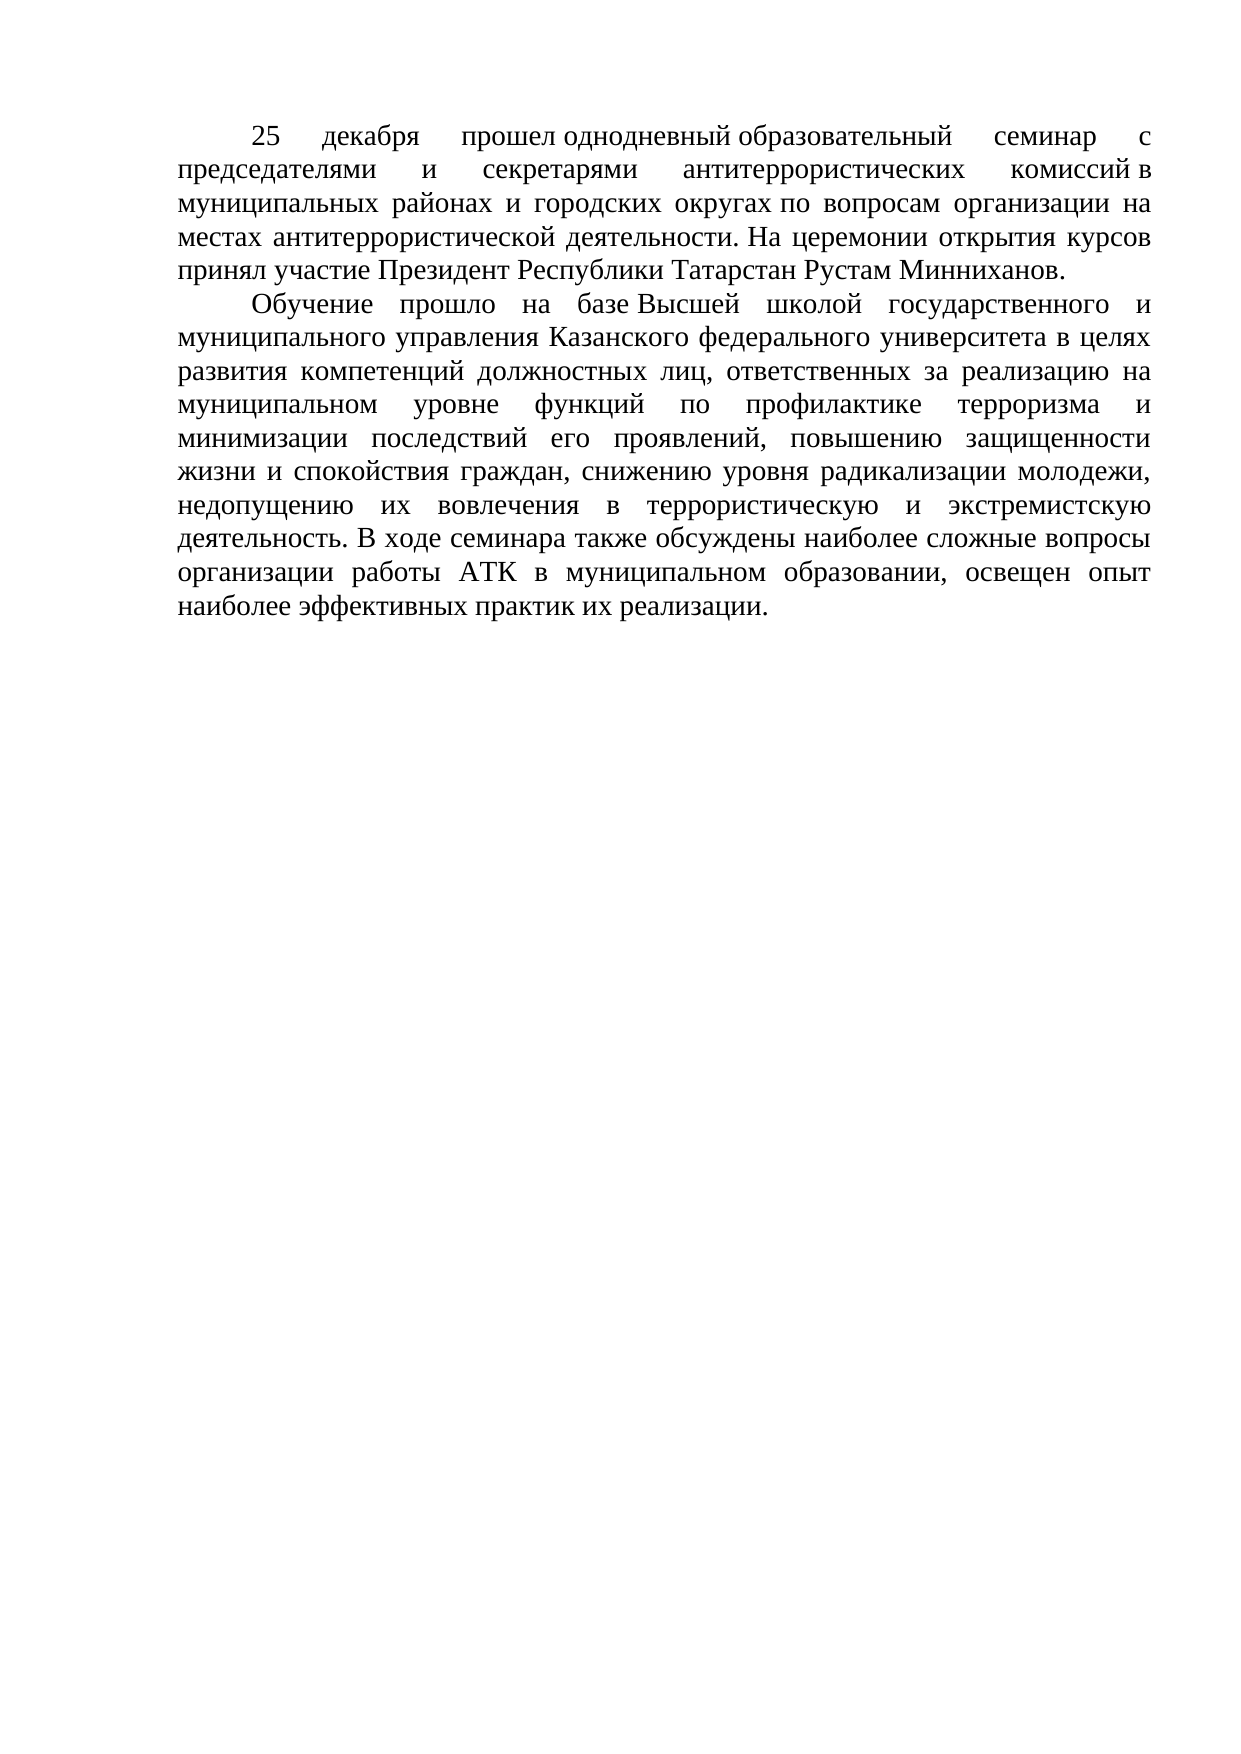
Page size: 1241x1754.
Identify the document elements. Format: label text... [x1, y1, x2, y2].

text 25 декабря прошел однодневный образовательный семинар с председателями и секретарями антитеррористических комиссий в муниципальных районах и городских округах по вопросам организации на местах антитеррористической деятельности. На церемонии открытия курсов принял участие Президент Республики Татарстан Рустам Минниханов. [177, 118, 1152, 286]
text Обучение прошло на базе Высшей школой государственного и муниципального управления Казанского федерального университета в целях развития компетенций должностных лиц, ответственных за реализацию на муниципальном уровне функций по профилактике терроризма и минимизации последствий его проявлений, повышению защищенности жизни и спокойствия граждан, снижению уровня радикализации молодежи, недопущению их вовлечения в террористическую и экстремистскую деятельность. В ходе семинара также обсуждены наиболее сложные вопросы организации работы АТК в муниципальном образовании, освещен опыт наиболее эффективных практик их реализации. [177, 286, 1152, 621]
